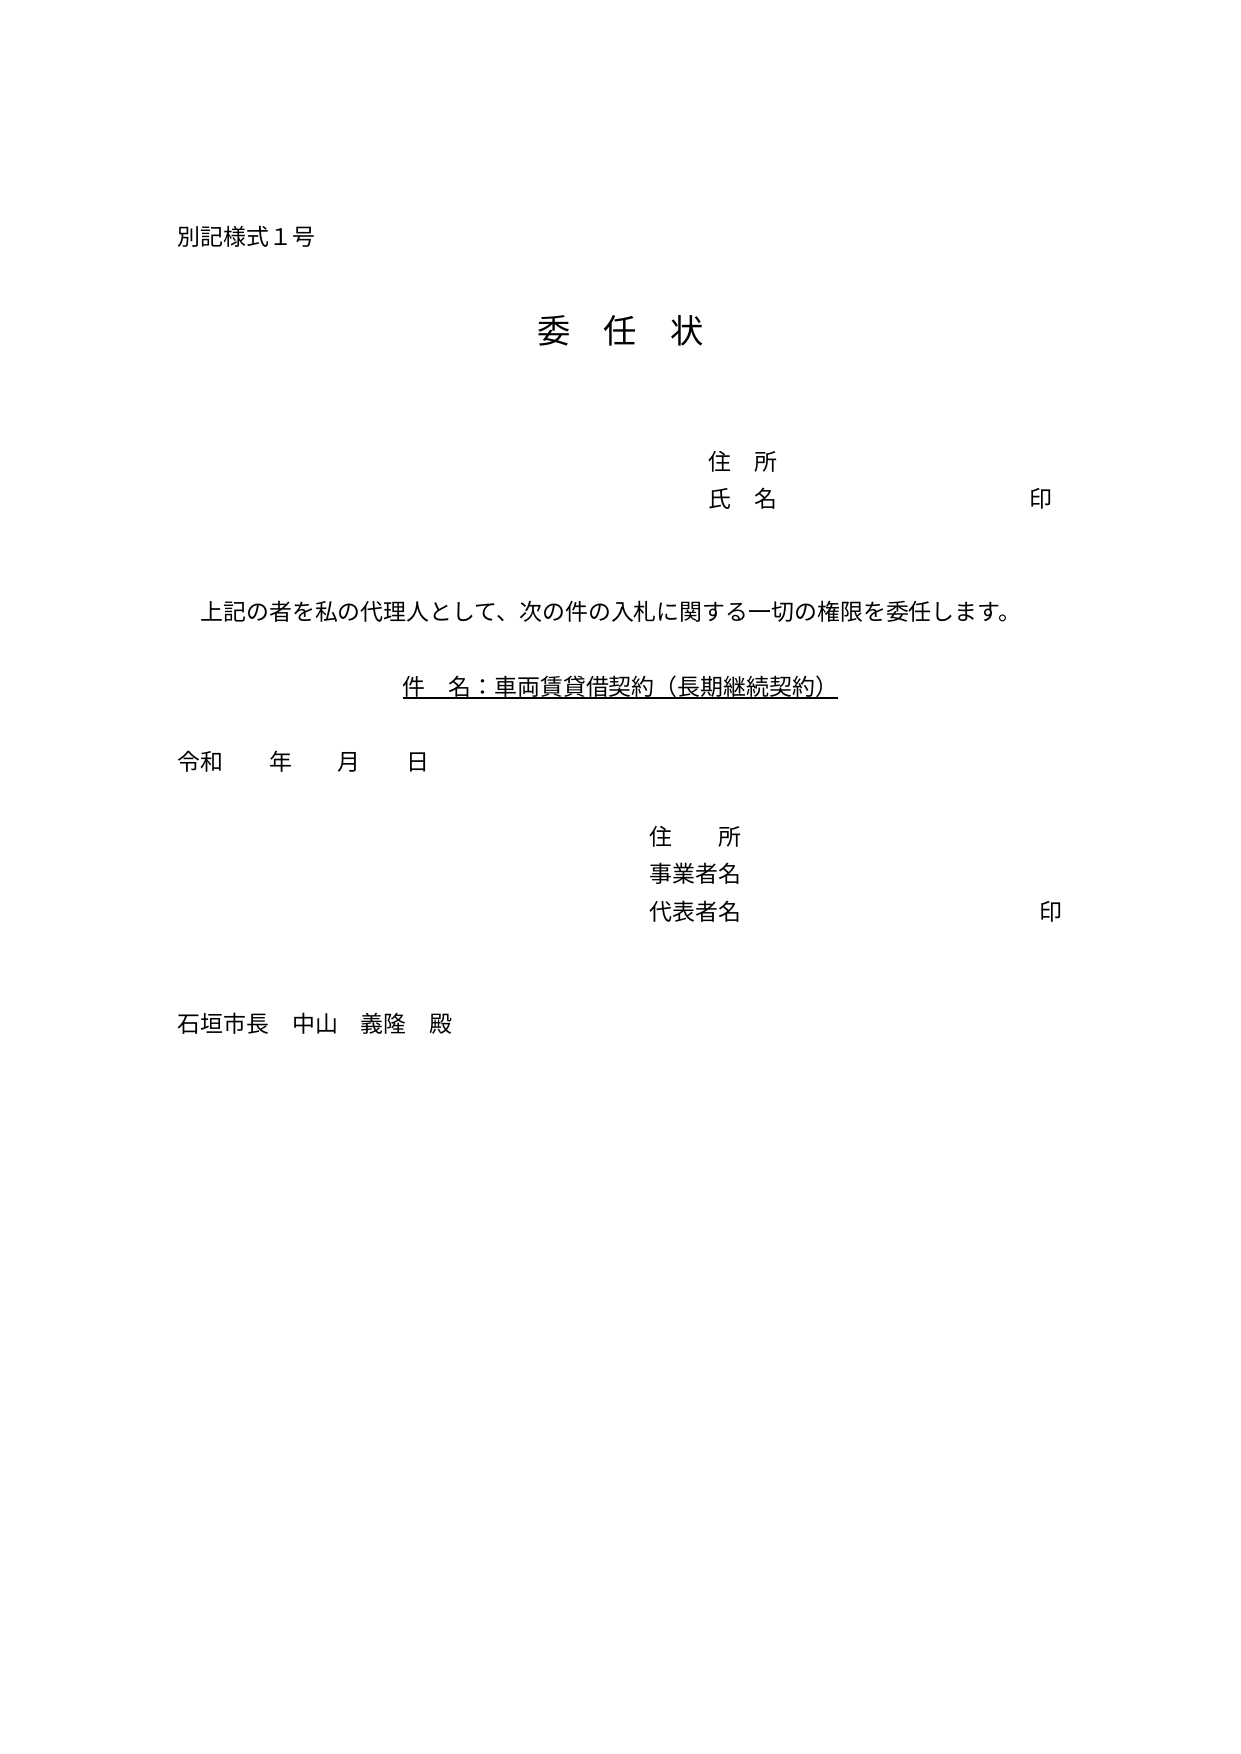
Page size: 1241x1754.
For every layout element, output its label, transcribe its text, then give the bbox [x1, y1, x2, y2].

text 令和 年 月 日 [177, 742, 1063, 779]
text 別記様式１号 [177, 217, 1063, 254]
text 件 名：車両賃貸借契約（長期継続契約） [177, 667, 1063, 704]
text 代表者名 印 [177, 892, 1063, 929]
text 住 所 [177, 442, 1063, 479]
text 上記の者を私の代理人として、次の件の入札に関する一切の権限を委任します。 [177, 592, 1063, 629]
text 石垣市長 中山 義隆 殿 [177, 1004, 1063, 1042]
text 委 任 状 [177, 292, 1063, 367]
text 住 所 [177, 817, 1063, 854]
text 氏 名 印 [177, 479, 1063, 517]
text 事業者名 [177, 854, 1063, 892]
